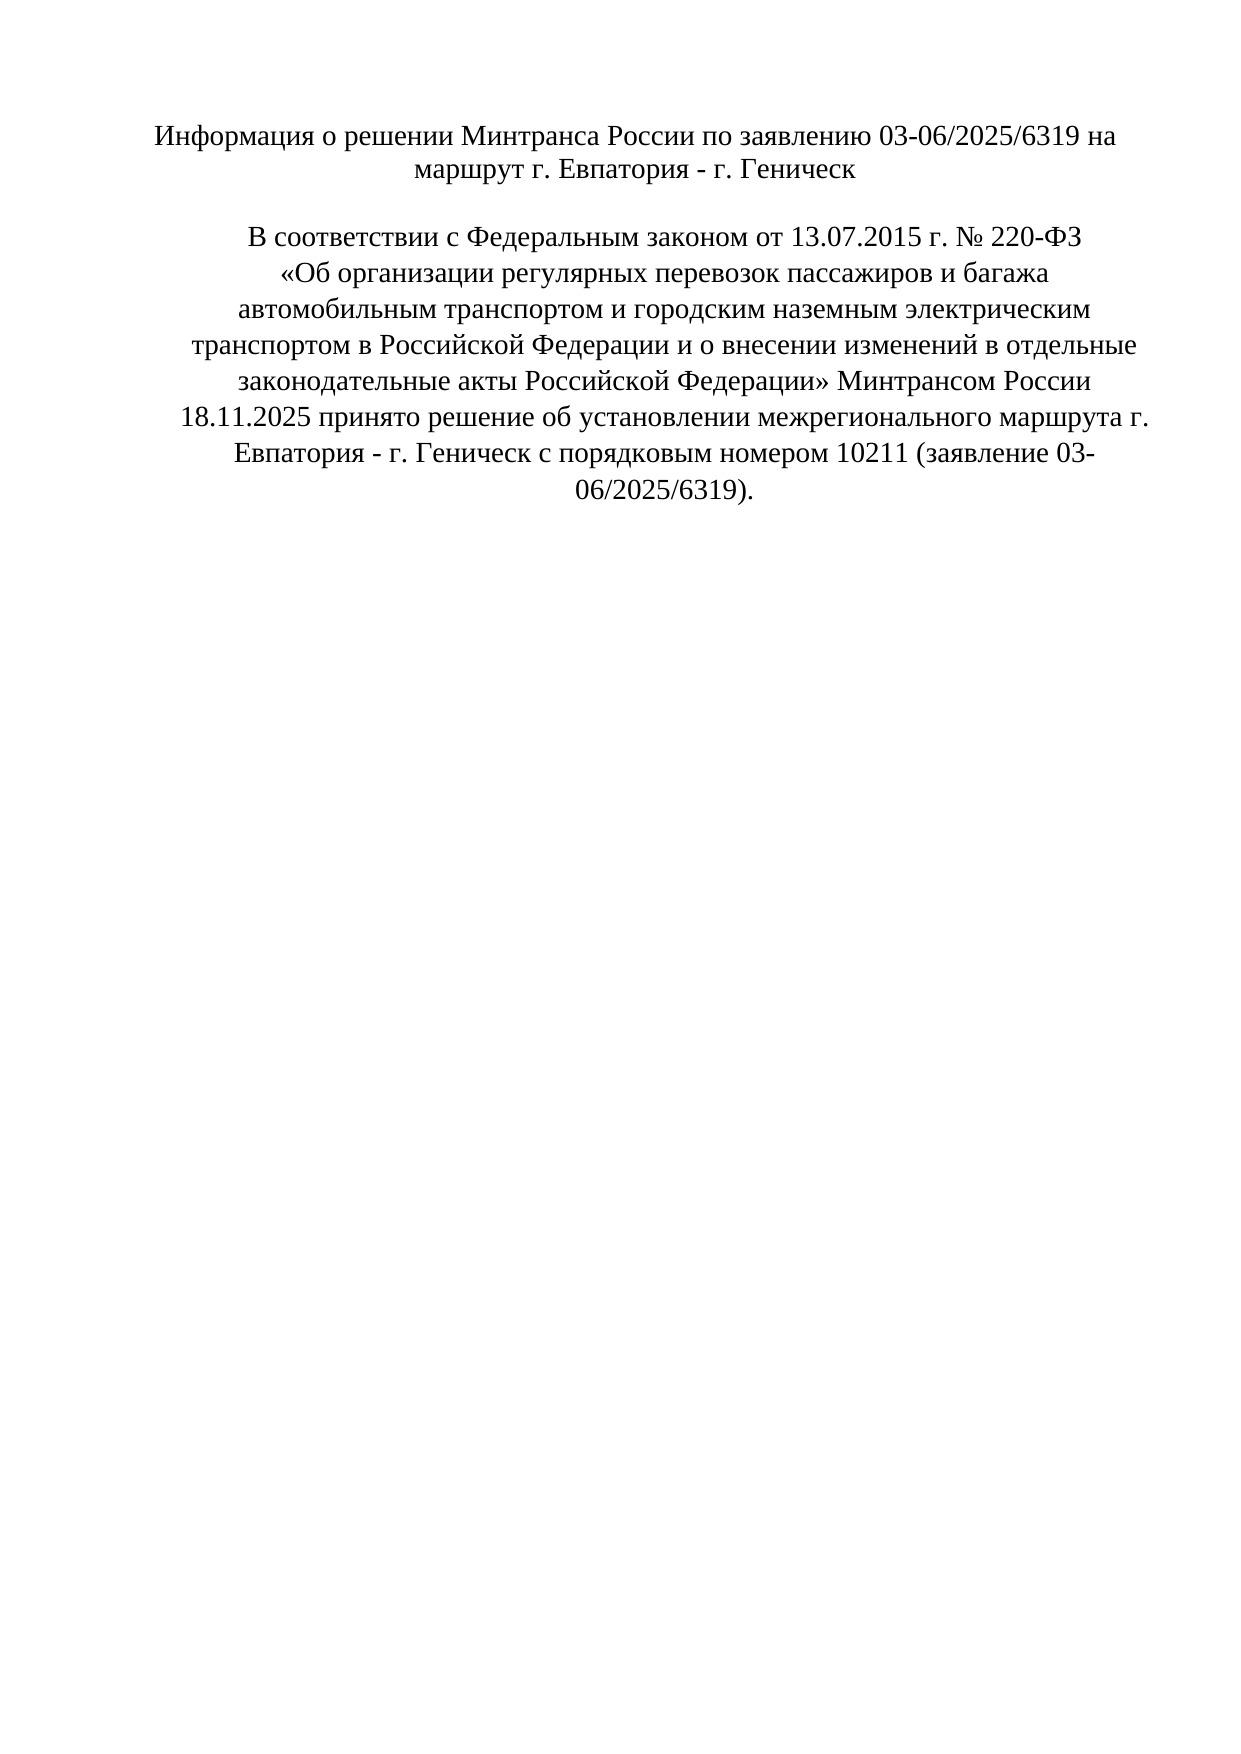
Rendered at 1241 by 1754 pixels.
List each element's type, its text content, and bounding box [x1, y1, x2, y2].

text В соответствии с Федеральным законом от 13.07.2015 г. № 220-ФЗ «Об организации регулярных перевозок пассажиров и багажа автомобильным транспортом и городским наземным электрическим транспортом в Российской Федерации и о внесении изменений в отдельные законодательные акты Российской Федерации» Минтрансом России 18.11.2025 принято решение об установлении межрегионального маршрута г. Евпатория - г. Геническ с порядковым номером 10211 (заявление 03-06/2025/6319). [177, 219, 1152, 505]
text Информация о решении Минтранса России по заявлению 03-06/2025/6319 на маршрут г. Евпатория - г. Геническ [118, 118, 1152, 185]
